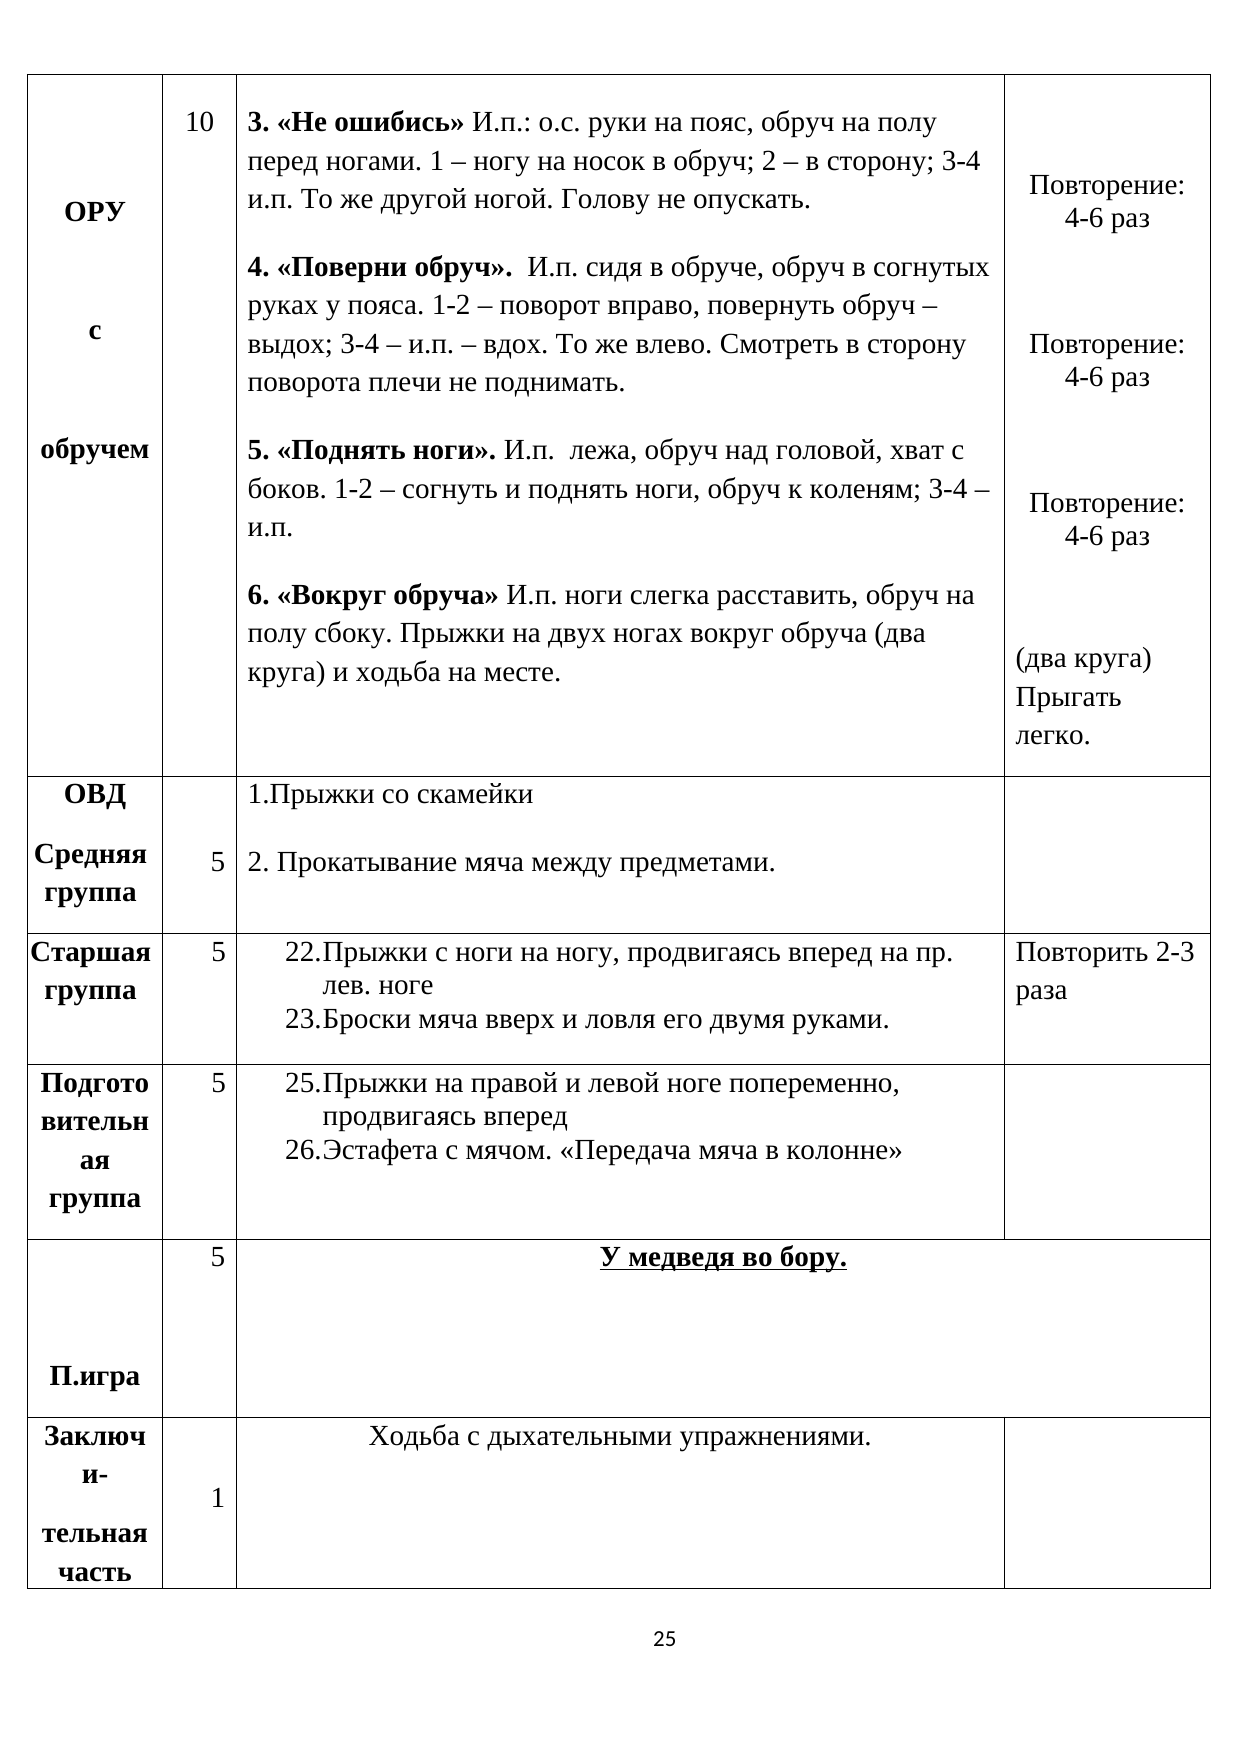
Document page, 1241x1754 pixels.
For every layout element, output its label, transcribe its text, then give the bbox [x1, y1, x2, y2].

table_cell 5 [163, 1065, 236, 1238]
table_cell [1005, 777, 1210, 933]
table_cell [237, 75, 1004, 776]
table_cell Повторить 2-3 раза [1005, 934, 1210, 1064]
table_cell ОРУ с обручем [28, 75, 162, 776]
table_cell 10 [163, 75, 236, 776]
table_cell Старшая группа [28, 934, 162, 1064]
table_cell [1005, 75, 1210, 776]
table_cell Прыжки с ноги на ногу, продвигаясь вперед на пр. лев. ноге Броски мяча вверх и ловля его двумя руками. [237, 934, 1004, 1064]
table_cell [1005, 1418, 1210, 1588]
table_cell 5 [163, 934, 236, 1064]
table_cell Подготовительная группа [28, 1065, 162, 1238]
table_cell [28, 1418, 162, 1588]
table_cell 5 [163, 777, 236, 933]
table_cell 1 [163, 1418, 236, 1588]
table_cell 1.Прыжки со скамейки 2. Прокатывание мяча между предметами. [237, 777, 1004, 933]
table_cell [1005, 1065, 1210, 1238]
table_cell П.игра [28, 1240, 162, 1417]
table_cell ОВД Средняя группа [28, 777, 162, 933]
table_cell У медведя во бору. [237, 1240, 1210, 1417]
table_cell Прыжки на правой и левой ноге попеременно, продвигаясь вперед Эстафета с мячом. «Передача мяча в колонне» [237, 1065, 1004, 1238]
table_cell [237, 1418, 1004, 1588]
table_cell 5 [163, 1240, 236, 1417]
